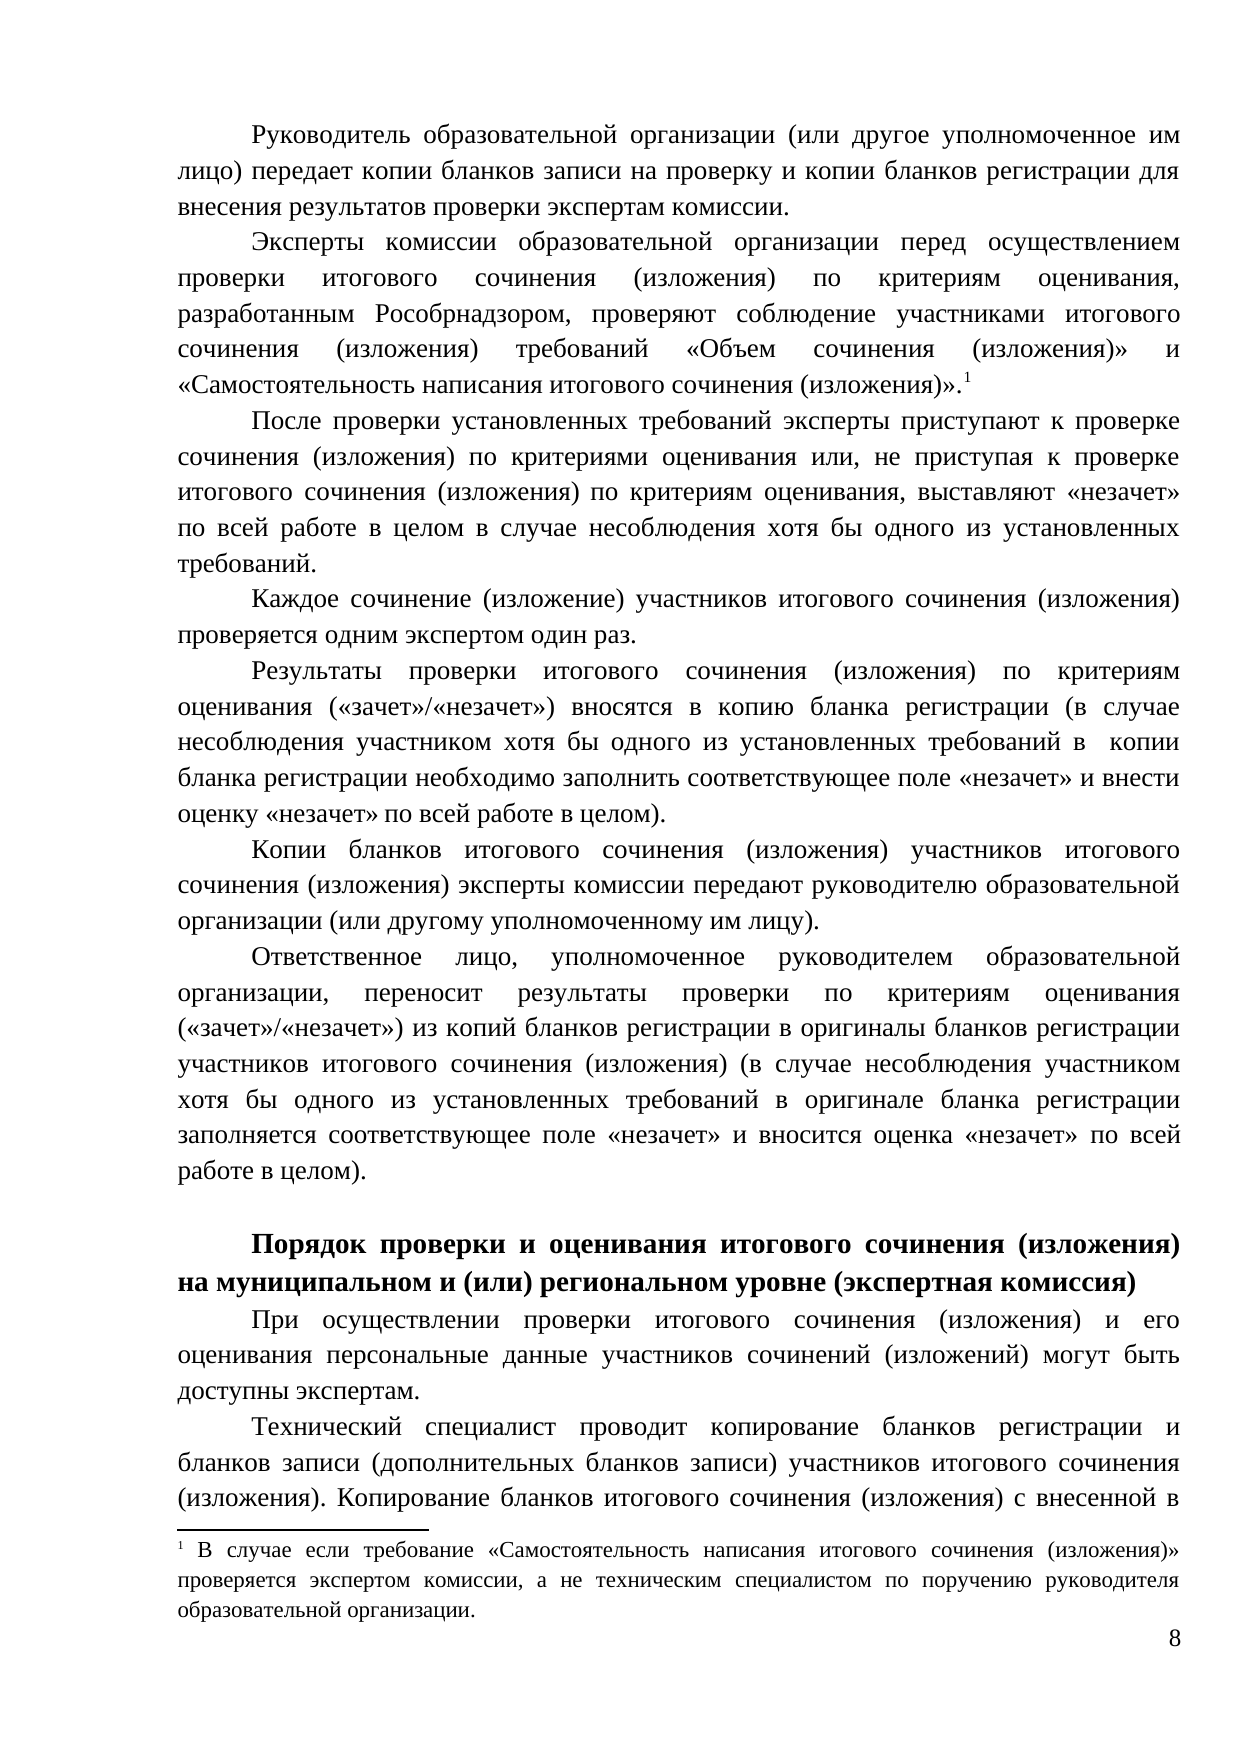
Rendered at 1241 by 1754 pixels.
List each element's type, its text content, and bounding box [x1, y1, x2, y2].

text Копии бланков итогового сочинения (изложения) участников итогового сочинения (изложения) эксперты комиссии передают руководителю образовательной организации (или другому уполномоченному им лицу). [177, 833, 1181, 935]
text После проверки установленных требований эксперты приступают к проверке сочинения (изложения) по критериями оценивания или, не приступая к проверке итогового сочинения (изложения) по критериям оценивания, выставляют «незачет» по всей работе в целом в случае несоблюдения хотя бы одного из установленных требований. [177, 404, 1181, 578]
text Результаты проверки итогового сочинения (изложения) по критериям оценивания («зачет»/«незачет») вносятся в копию бланка регистрации (в случае несоблюдения участником хотя бы одного из установленных требований в копии бланка регистрации необходимо заполнить соответствующее поле «незачет» и внести оценку «незачет» по всей работе в целом). [177, 654, 1181, 828]
text Порядок проверки и оценивания итогового сочинения (изложения) на муниципальном и (или) региональном уровне (экспертная комиссия) [177, 1226, 1181, 1298]
text При осуществлении проверки итогового сочинения (изложения) и его оценивания персональные данные участников сочинений (изложений) могут быть доступны экспертам. [177, 1303, 1181, 1405]
text Эксперты комиссии образовательной организации перед осуществлением проверки итогового сочинения (изложения) по критериям оценивания, разработанным Рособрнадзором, проверяют соблюдение участниками итогового сочинения (изложения) требований «Объем сочинения (изложения)» и «Самостоятельность написания итогового сочинения (изложения)». [177, 225, 1181, 399]
text Ответственное лицо, уполномоченное руководителем образовательной организации, переносит результаты проверки по критериям оценивания («зачет»/«незачет») из копий бланков регистрации в оригиналы бланков регистрации участников итогового сочинения (изложения) (в случае несоблюдения участником хотя бы одного из установленных требований в оригинале бланка регистрации заполняется соответствующее поле «незачет» и вносится оценка «незачет» по всей работе в целом). [177, 940, 1181, 1185]
text Каждое сочинение (изложение) участников итогового сочинения (изложения) проверяется одним экспертом один раз. [177, 583, 1181, 649]
text Руководитель образовательной организации (или другое уполномоченное им лицо) передает копии бланков записи на проверку и копии бланков регистрации для внесения результатов проверки экспертам комиссии. [177, 118, 1181, 221]
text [177, 1410, 1181, 1513]
